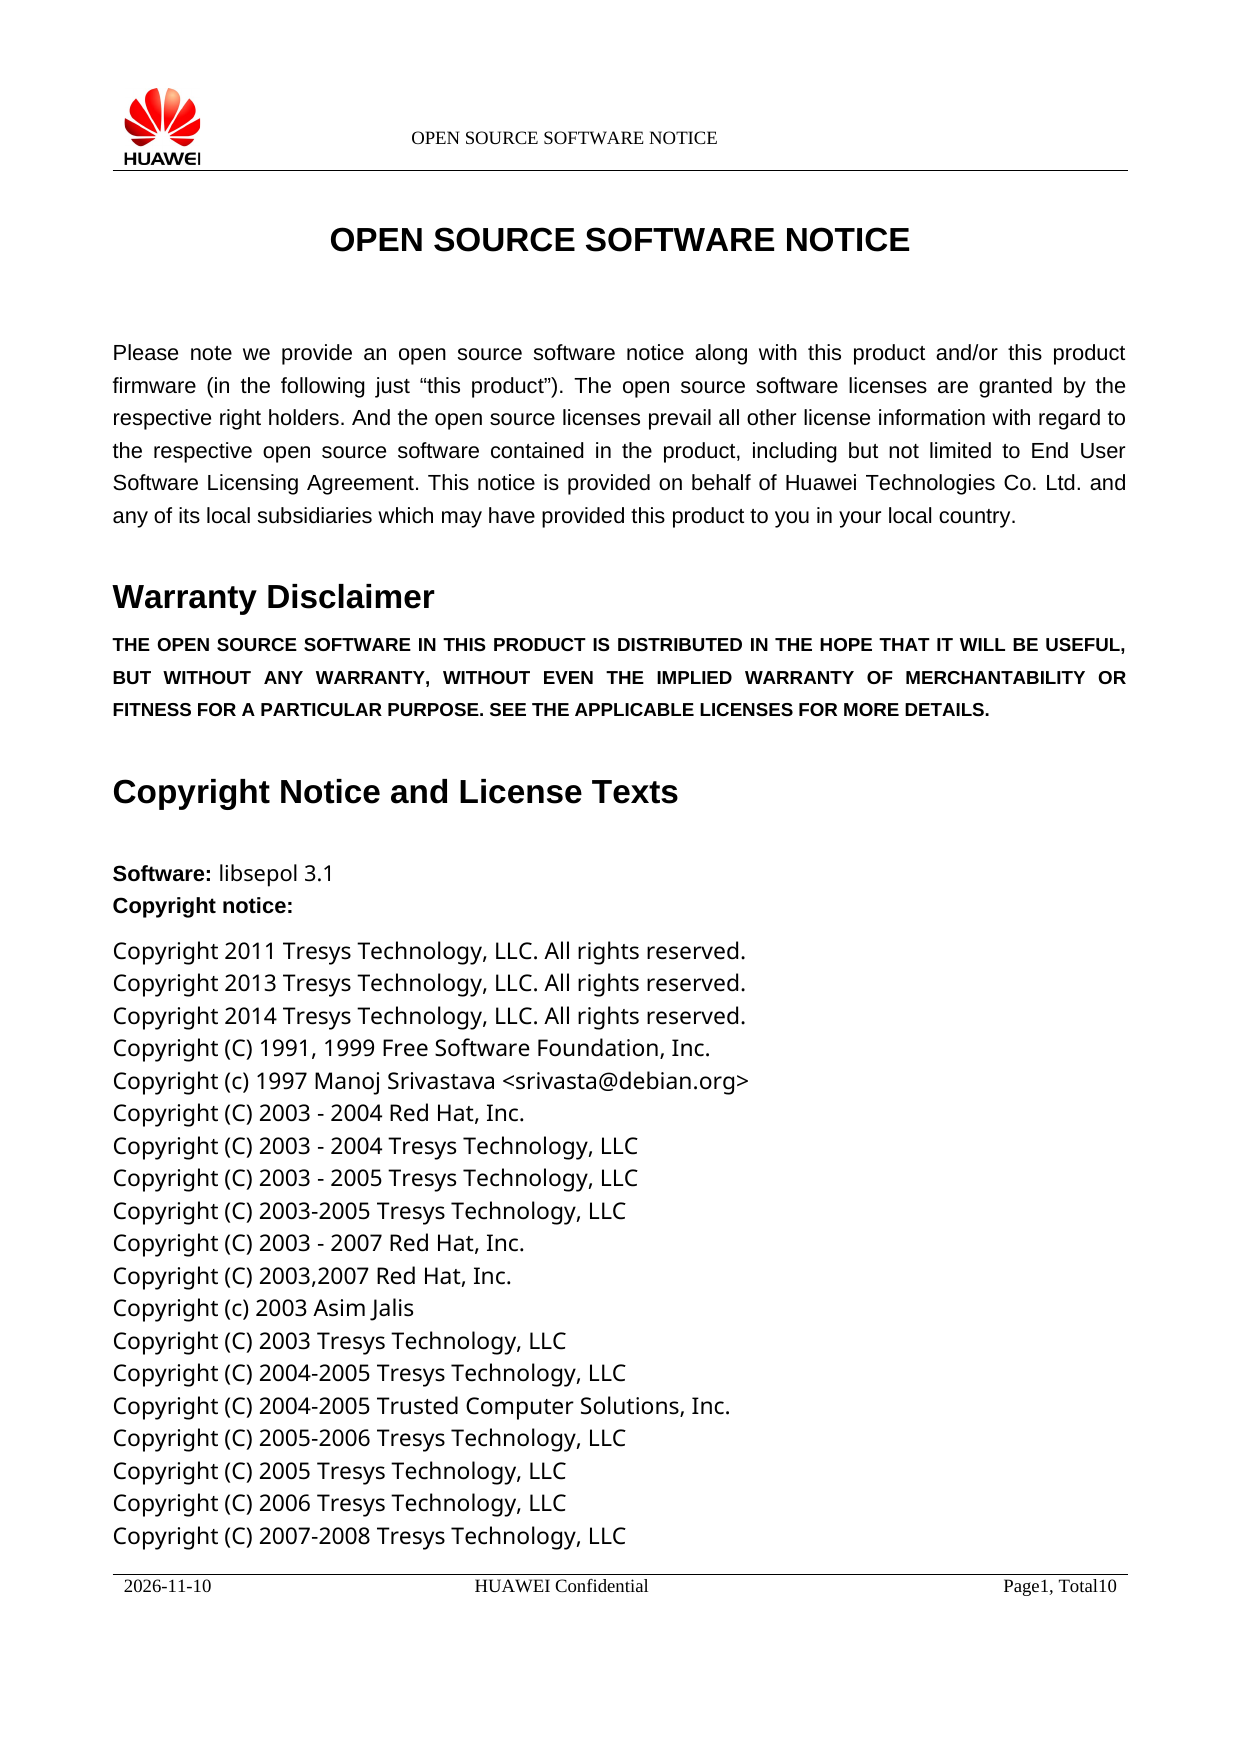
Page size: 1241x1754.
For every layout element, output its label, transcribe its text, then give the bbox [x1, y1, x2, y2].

title Software: libsepol 3.1 [112, 856, 1128, 889]
text Copyright (C) 2003 Tresys Technology, LLC [112, 1324, 1128, 1356]
text Copyright (c) 1997 Manoj Srivastava <srivasta@debian.org> [112, 1064, 1128, 1096]
text Copyright (C) 2004-2005 Tresys Technology, LLC [112, 1356, 1128, 1389]
text Please note we provide an open source software notice along with this product and/or this product firmware (in the following just “this product”). The open source software licenses are granted by the respective right holders. And the open source licenses prevail all other license information with regard to the respective open source software contained in the product, including but not limited to End User Software Licensing Agreement. This notice is provided on behalf of Huawei Technologies Co. Ltd. and any of its local subsidiaries which may have provided this product to you in your local country. [112, 336, 1128, 531]
text OPEN SOURCE SOFTWARE NOTICE [112, 206, 1128, 271]
text Copyright (C) 2003-2005 Tresys Technology, LLC [112, 1194, 1128, 1226]
text Copyright (C) 2003 - 2004 Tresys Technology, LLC [112, 1129, 1128, 1161]
picture [124, 88, 201, 165]
text Copyright (C) 2006 Tresys Technology, LLC [112, 1486, 1128, 1519]
text Copyright (C) 2005 Tresys Technology, LLC [112, 1454, 1128, 1486]
text Copyright (C) 1991, 1999 Free Software Foundation, Inc. [112, 1031, 1128, 1064]
text Copyright (C) 2003 - 2004 Red Hat, Inc. [112, 1096, 1128, 1129]
text Copyright (c) 2003 Asim Jalis [112, 1291, 1128, 1324]
text Copyright notice: [112, 889, 1128, 921]
text Copyright 2013 Tresys Technology, LLC. All rights reserved. [112, 966, 1128, 999]
text Copyright (C) 2005-2006 Tresys Technology, LLC [112, 1421, 1128, 1454]
text Copyright Notice and License Texts [112, 759, 1128, 824]
text Copyright (C) 2003 - 2007 Red Hat, Inc. [112, 1226, 1128, 1259]
text Copyright 2011 Tresys Technology, LLC. All rights reserved. [112, 934, 1128, 966]
text Copyright 2014 Tresys Technology, LLC. All rights reserved. [112, 999, 1128, 1031]
text Copyright (C) 2003 - 2005 Tresys Technology, LLC [112, 1161, 1128, 1194]
text Copyright (C) 2007-2008 Tresys Technology, LLC [112, 1519, 1128, 1551]
text The open source software in this product is distributed in the hope that it will be useful, but WITHOUT ANY WARRANTY, without even the implied warranty of MERCHANTABILITY or FITNESS FOR A PARTICULAR PURPOSE. See the applicable licenses for more details. [112, 629, 1128, 726]
text Copyright (C) 2003,2007 Red Hat, Inc. [112, 1259, 1128, 1291]
text Copyright (C) 2004-2005 Trusted Computer Solutions, Inc. [112, 1389, 1128, 1421]
text Warranty Disclaimer [112, 564, 1128, 629]
